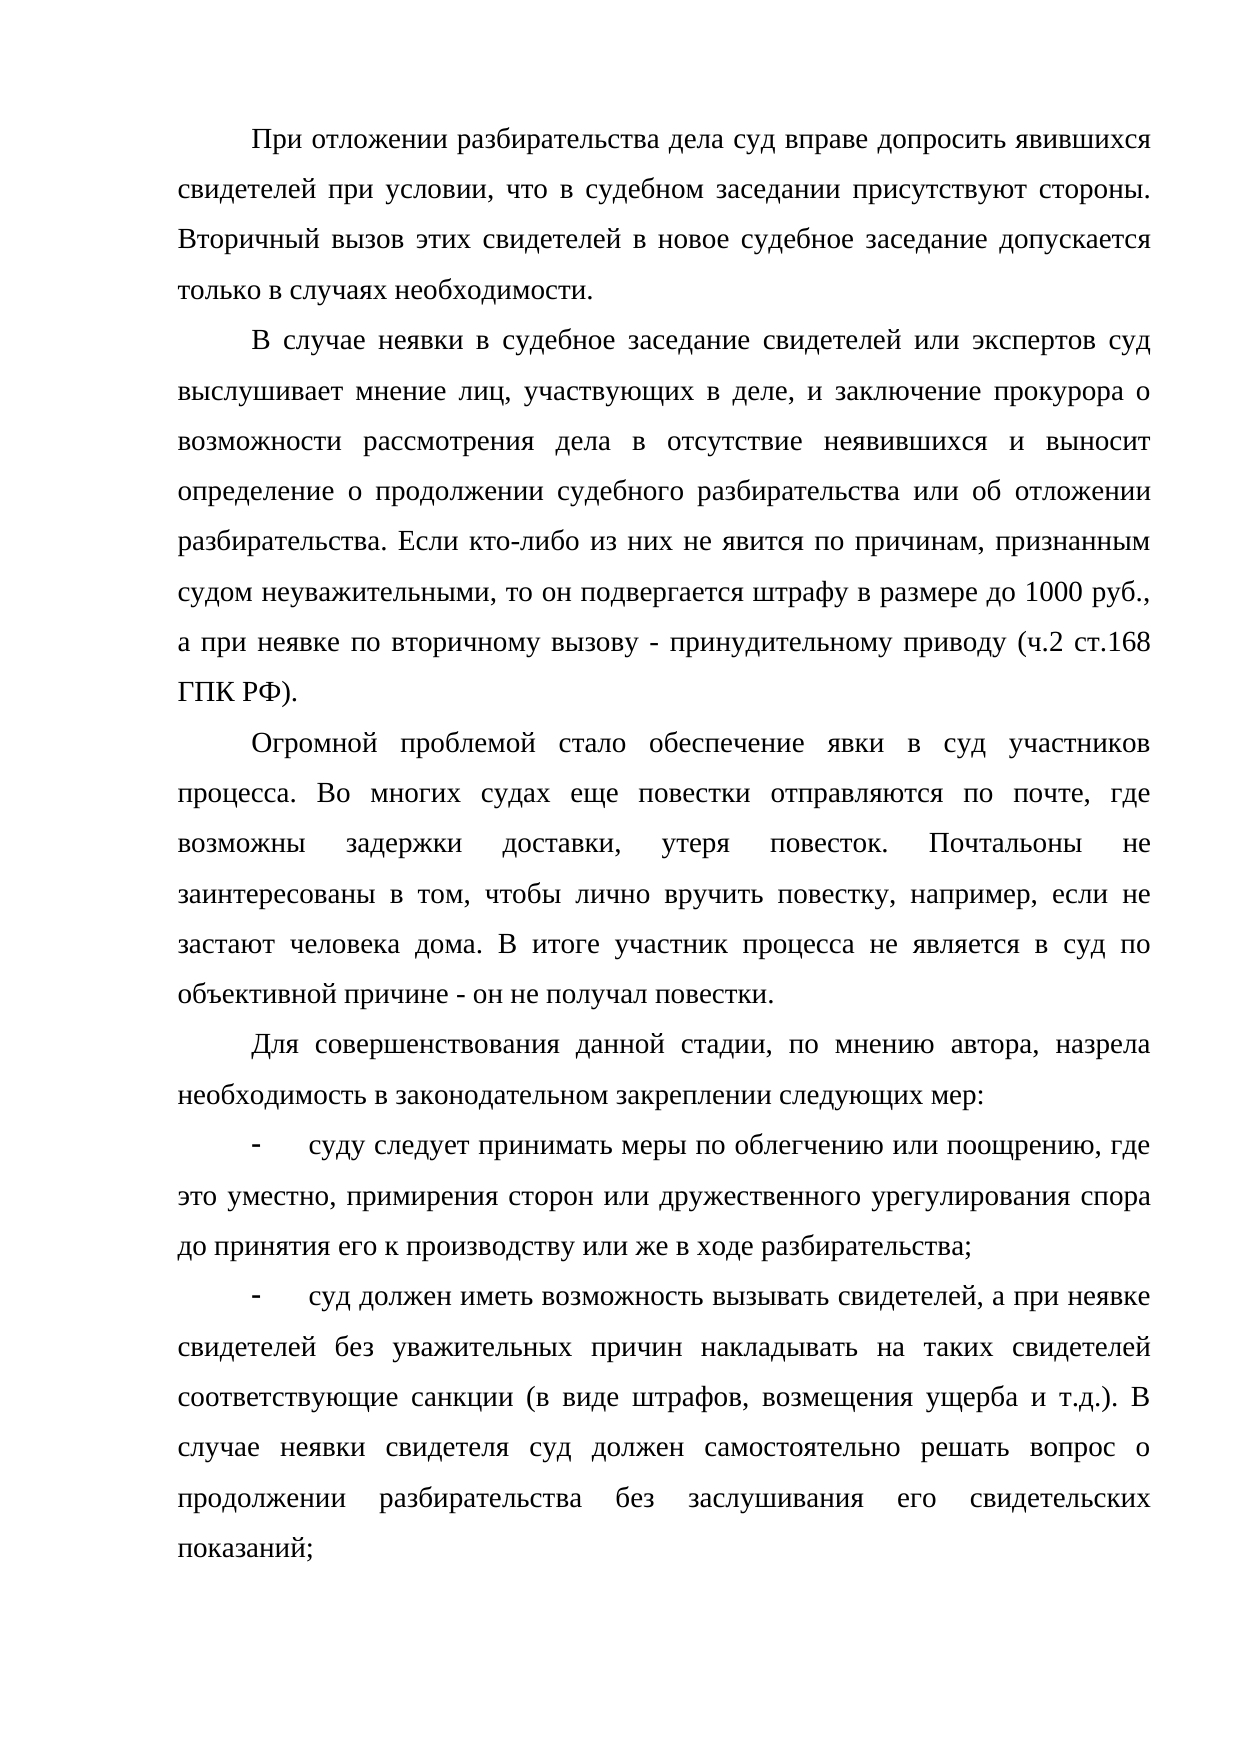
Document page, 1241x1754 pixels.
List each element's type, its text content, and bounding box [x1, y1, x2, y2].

text Для совершенствования данной стадии, по мнению автора, назрела необходимость в законодательном закреплении следующих мер: [177, 1027, 1152, 1111]
text При отложении разбирательства дела суд вправе допросить явившихся свидетелей при условии, что в судебном заседании присутствуют стороны. Вторичный вызов этих свидетелей в новое судебное заседание допускается только в случаях необходимости. [177, 121, 1152, 306]
list суду следует принимать меры по облегчению или поощрению, где это уместно, примирения сторон или дружественного урегулирования спора до принятия его к производству или же в ходе разбирательства; [177, 1127, 1152, 1262]
text Огромной проблемой стало обеспечение явки в суд участников процесса. Во многих судах еще повестки отправляются по почте, где возможны задержки доставки, утеря повесток. Почтальоны не заинтересованы в том, чтобы лично вручить повестку, например, если не застают человека дома. В итоге участник процесса не является в суд по объективной причине - он не получал повестки. [177, 725, 1152, 1010]
list суд должен иметь возможность вызывать свидетелей, а при неявке свидетелей без уважительных причин накладывать на таких свидетелей соответствующие санкции (в виде штрафов, возмещения ущерба и т.д.). В случае неявки свидетеля суд должен самостоятельно решать вопрос о продолжении разбирательства без заслушивания его свидетельских показаний; [177, 1278, 1152, 1563]
text В случае неявки в судебное заседание свидетелей или экспертов суд выслушивает мнение лиц, участвующих в деле, и заключение прокурора о возможности рассмотрения дела в отсутствие неявившихся и выносит определение о продолжении судебного разбирательства или об отложении разбирательства. Если кто-либо из них не явится по причинам, признанным судом неуважительными, то он подвергается штрафу в размере до 1000 руб., а при неявке по вторичному вызову - принудительному приводу (ч.2 ст.168 ГПК РФ). [177, 322, 1152, 708]
